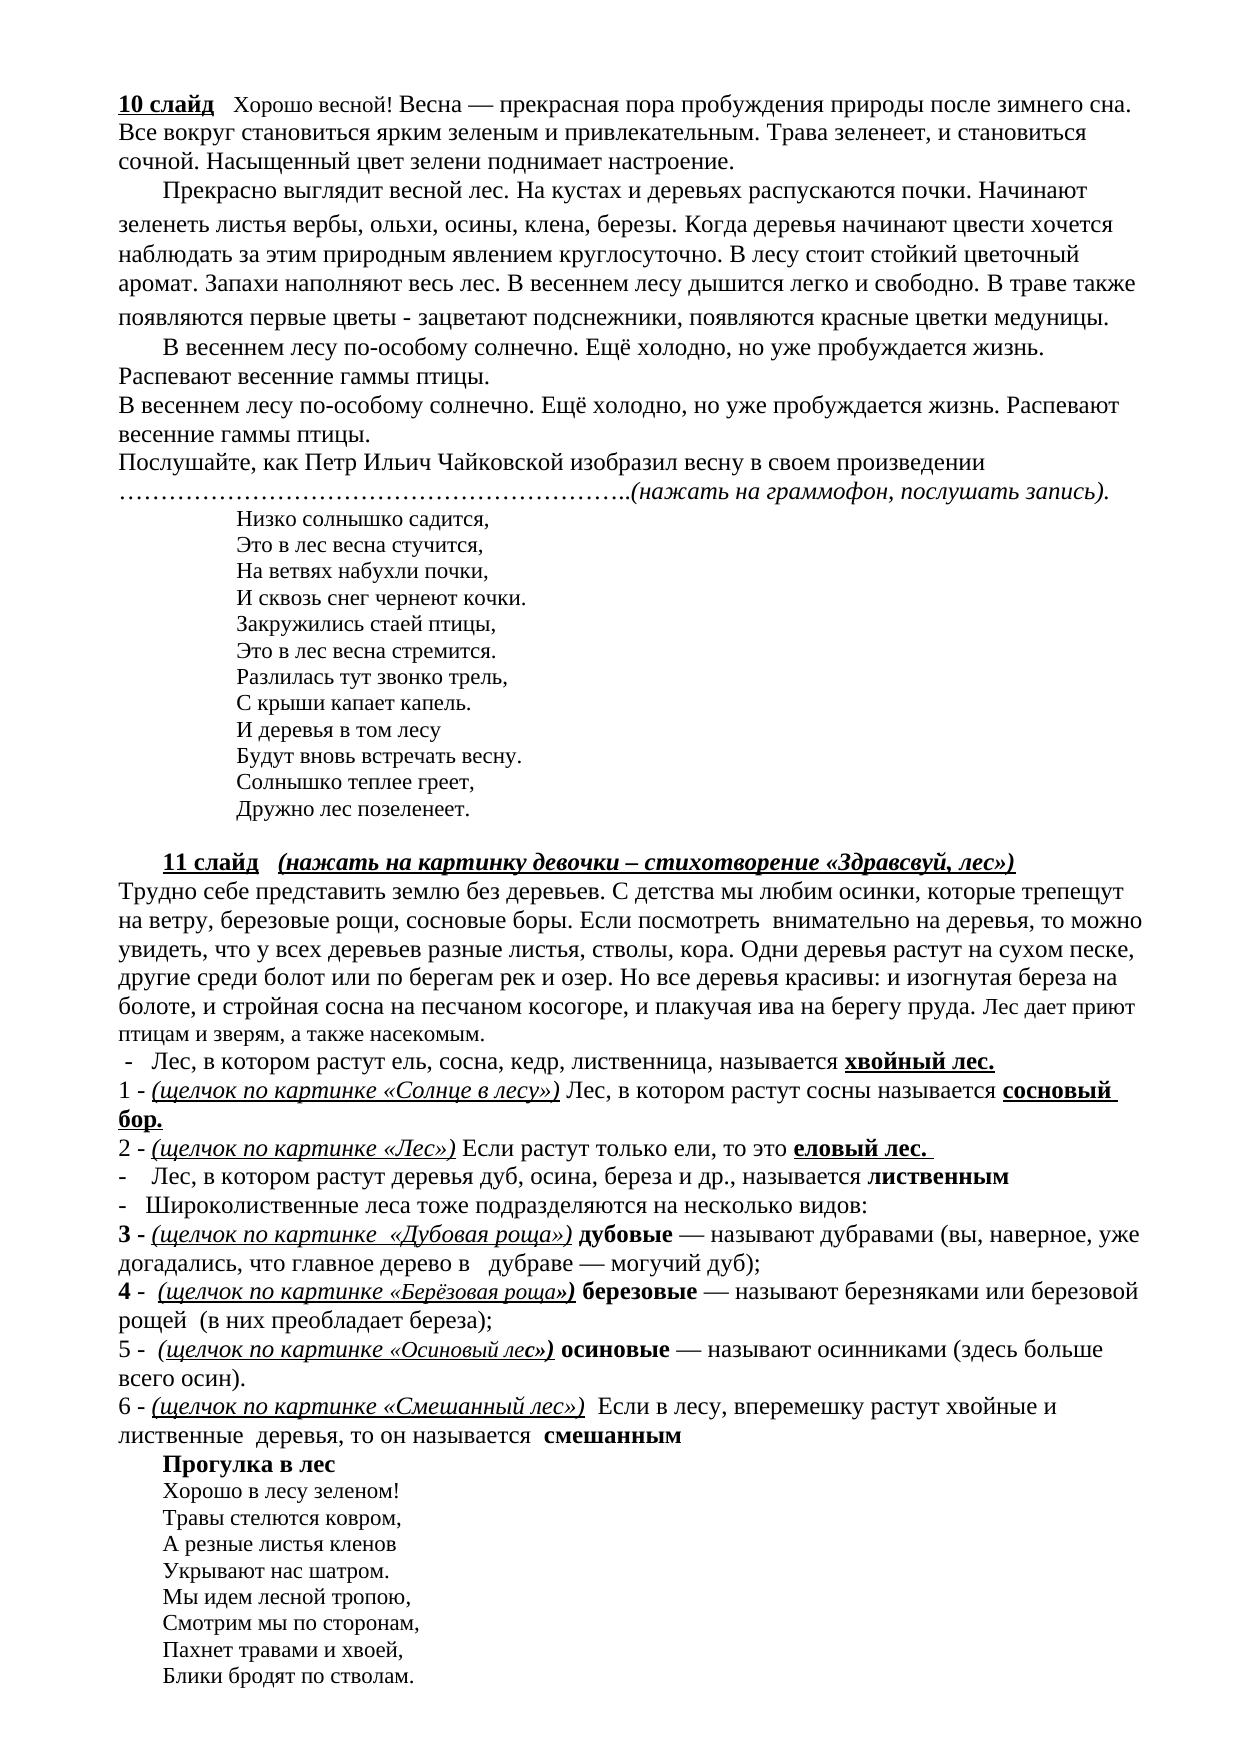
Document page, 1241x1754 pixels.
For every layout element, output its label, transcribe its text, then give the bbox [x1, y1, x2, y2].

text На ветвях набухли почки, [192, 558, 1152, 584]
text В весеннем лесу по-особому солнечно. Ещё холодно, но уже пробуждается жизнь. Распевают весенние гаммы птицы. [371, 390, 1152, 447]
text - Лес, в котором растут деревья дуб, осина, береза и др., называется лиственным [118, 1161, 1152, 1190]
text С крыши капает капель. [192, 689, 1152, 716]
text Прекрасно выглядит весной лес. На кустах и деревьях распускаются почки. Начинают зеленеть листья вербы, ольхи, осины, клена, березы. Когда деревья начинают цвести хочется наблюдать за этим природным явлением круглосуточно. В лесу стоит стойкий цветочный аромат. Запахи наполняют весь лес. В весеннем лесу дышится легко и свободно. В траве также появляются первые цветы - зацветают подснежники, появляются красные цветки медуницы. [118, 175, 1152, 332]
text 6 - (щелчок по картинке «Смешанный лес») Если в лесу, вперемешку растут хвойные и лиственные деревья, то он называется смешанным [118, 1391, 1152, 1449]
text 3 - (щелчок по картинке «Дубовая роща») дубовые — называют дубравами (вы, наверное, уже догадались, что главное дерево в дубраве — могучий дуб); [118, 1219, 1152, 1276]
text - Широколиственные леса тоже подразделяются на несколько видов: [118, 1190, 1152, 1219]
text И сквозь снег чернеют кочки. [192, 584, 1152, 610]
text - Лес, в котором растут ель, сосна, кедр, лиственница, называется хвойный лес. [118, 1046, 1152, 1075]
text Хорошо в лесу зеленом! [118, 1478, 1152, 1504]
text 1 - (щелчок по картинке «Солнце в лесу») Лес, в котором растут сосны называется сосновый бор. [118, 1075, 1152, 1133]
text 10 слайд Хорошо весной! Весна — прекрасная пора пробуждения природы после зимнего сна. Все вокруг становиться ярким зеленым и привлекательным. Трава зеленеет, и становиться сочной. Насыщенный цвет зелени поднимает настроение. [118, 89, 1152, 175]
text И деревья в том лесу [192, 716, 1152, 742]
text 4 - (щелчок по картинке «Берёзовая роща») березовые — называют березняками или березовой рощей (в них преобладает береза); [118, 1276, 1152, 1334]
text Солнышко теплее греет, [192, 768, 1152, 795]
text А резные листья кленов [118, 1530, 1152, 1557]
text Это в лес весна стремится. [192, 637, 1152, 663]
text Блики бродят по стволам. [118, 1662, 1152, 1688]
text В весеннем лесу по-особому солнечно. Ещё холодно, но уже пробуждается жизнь. Распевают весенние гаммы птицы. [118, 332, 1152, 390]
text 2 - (щелчок по картинке «Лес») Если растут только ели, то это еловый лес. [118, 1133, 1152, 1161]
text Мы идем лесной тропою, [118, 1583, 1152, 1609]
text Пахнет травами и хвоей, [118, 1636, 1152, 1662]
text 11 слайд (нажать на картинку девочки – стихотворение «Здравсвуй, лес») [118, 847, 1152, 876]
text Это в лес весна стучится, [192, 531, 1152, 558]
text Прогулка в лес [118, 1449, 1152, 1478]
text Смотрим мы по сторонам, [118, 1609, 1152, 1636]
text Травы стелются ковром, [118, 1504, 1152, 1530]
text Послушайте, как Петр Ильич Чайковской изобразил весну в своем произведении ……………………………………………………..(нажать на граммофон, послушать запись). [118, 447, 1152, 505]
text Укрывают нас шатром. [118, 1557, 1152, 1583]
text Трудно себе представить землю без деревьев. С детства мы любим осинки, которые трепещут на ветру, березовые рощи, сосновые боры. Если посмотреть внимательно на деревья, то можно увидеть, что у всех деревьев разные листья, стволы, кора. Одни деревья растут на сухом песке, другие среди болот или по берегам рек и озер. Но все деревья красивы: и изогнутая береза на болоте, и стройная сосна на песчаном косогоре, и плакучая ива на берегу пруда. Лес дает приют птицам и зверям, а также насекомым. [118, 876, 1152, 1046]
text Дружно лес позеленеет. [192, 795, 1152, 821]
text Разлилась тут звонко трель, [192, 663, 1152, 689]
text Низко солнышко садится, [192, 505, 1152, 531]
text Будут вновь встречать весну. [192, 742, 1152, 768]
text 5 - (щелчок по картинке «Осиновый лес») осиновые — называют осинниками (здесь больше всего осин). [118, 1334, 1152, 1391]
text Закружились стаей птицы, [192, 610, 1152, 637]
